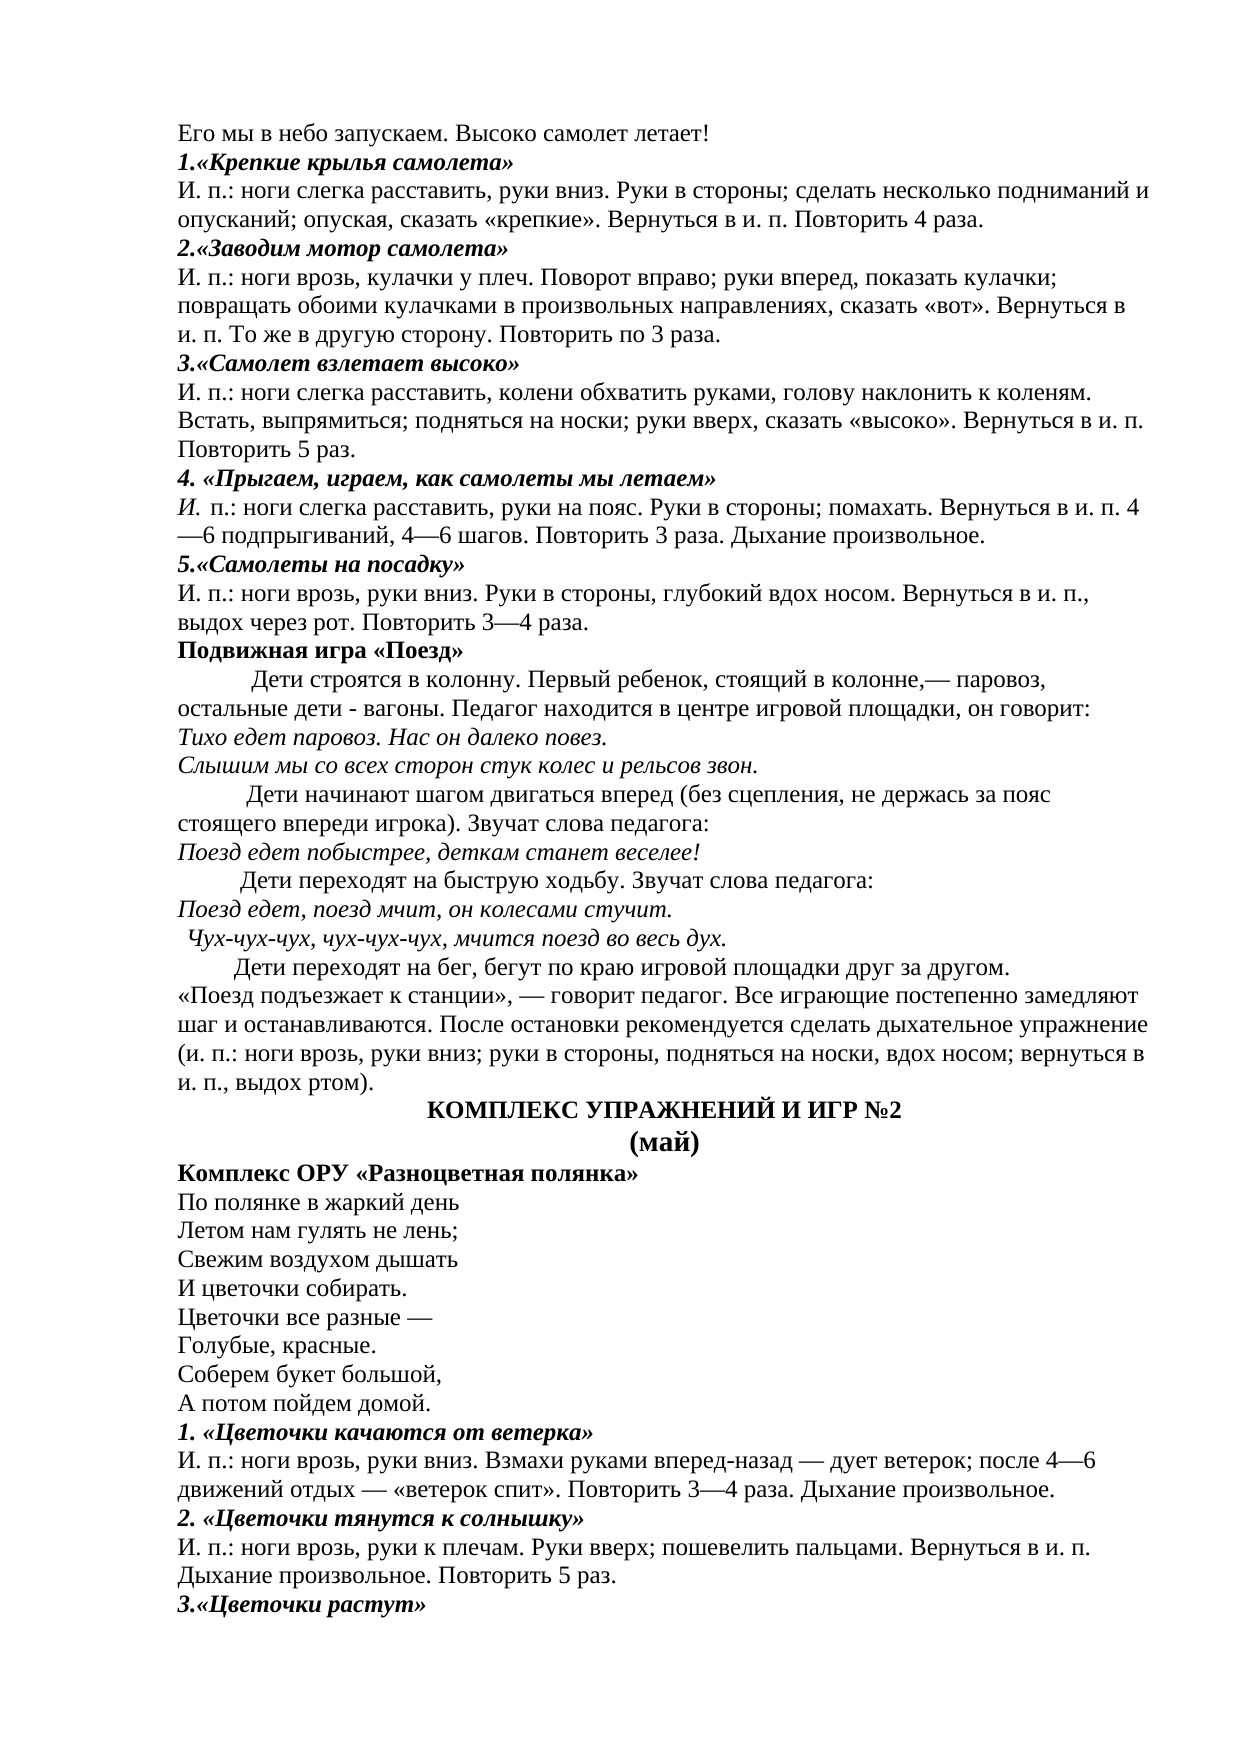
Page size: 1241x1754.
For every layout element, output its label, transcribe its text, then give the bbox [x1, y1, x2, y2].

text Дети начинают шагом двигаться вперед (без сцепления, не держась за пояс стоящего впереди игрока). Звучат слова педагога: [177, 779, 1152, 837]
text И. п.: ноги врозь, кулачки у плеч. Поворот вправо; руки вперед, показать кулачки; повращать обоими кулачками в произвольных направлениях, сказать «вот». Вернуться в и. п. То же в другую сторону. Повторить по 3 раза. [177, 262, 1152, 348]
text По полянке в жаркий день [177, 1187, 1152, 1215]
text Дети переходят на быструю ходьбу. Звучат слова педагога: [177, 866, 1152, 894]
text Подвижная игра «Поезд» [177, 636, 1152, 664]
text 2.«Заводим мотор самолета» [177, 233, 1152, 262]
text Соберем букет большой, [177, 1359, 1152, 1388]
text И цветочки собирать. [177, 1273, 1152, 1302]
text А потом пойдем домой. [177, 1388, 1152, 1417]
text И. п.: ноги врозь, руки к плечам. Руки вверх; пошевелить пальцами. Вернуться в и. п. Дыхание произвольное. Повторить 5 раз. [177, 1532, 1152, 1589]
text Поезд едет, поезд мчит, он колесами стучит. [177, 894, 1152, 923]
text Слышим мы со всех сторон стук колес и рельсов звон. [177, 751, 1152, 779]
text КОМПЛЕКС УПРАЖНЕНИЙ И ИГР №2 [177, 1096, 1152, 1124]
text И. п.: ноги слегка расставить, руки на пояс. Руки в стороны; помахать. Вернуться в и. п. 4—6 подпрыгиваний, 4—6 шагов. Повторить 3 раза. Дыхание произвольное. [177, 492, 1152, 549]
text 5.«Самолеты на посадку» [177, 549, 1152, 578]
text 3.«Самолет взлетает высоко» [177, 348, 1152, 377]
text Цветочки все разные — [177, 1302, 1152, 1330]
text «Поезд подъезжает к станции», — говорит педагог. Все играющие постепенно замедляют шаг и останавливаются. После остановки рекомендуется сделать дыхательное упражнение (и. п.: ноги врозь, руки вниз; руки в стороны, подняться на носки, вдох носом; вернуться в и. п., выдох ртом). [177, 981, 1152, 1096]
text Поезд едет побыстрее, деткам станет веселее! [177, 837, 1152, 866]
text Тихо едет паровоз. Нас он далеко повез. [177, 722, 1152, 751]
text И. п.: ноги слегка расставить, руки вниз. Руки в стороны; сделать несколько подниманий и опусканий; опуская, сказать «крепкие». Вернуться в и. п. Повторить 4 раза. [177, 176, 1152, 233]
text Свежим воздухом дышать [177, 1244, 1152, 1273]
text 2. «Цветочки тянутся к солнышку» [177, 1503, 1152, 1532]
text 3.«Цветочки растут» [177, 1589, 1152, 1618]
text И. п.: ноги слегка расставить, колени обхватить руками, голову наклонить к коленям. Встать, выпрямиться; подняться на носки; руки вверх, сказать «высоко». Вернуться в и. п. Повторить 5 раз. [177, 377, 1152, 463]
text 1. «Цветочки качаются от ветерка» [177, 1417, 1152, 1445]
text Чух-чух-чух, чух-чух-чух, мчится поезд во весь дух. [177, 923, 1152, 952]
text Комплекс ОРУ «Разноцветная полянка» [177, 1158, 1152, 1187]
text (май) [177, 1124, 1152, 1158]
text Дети переходят на бег, бегут по краю игровой площадки друг за другом. [177, 952, 1152, 981]
text И. п.: ноги врозь, руки вниз. Руки в стороны, глубокий вдох носом. Вернуться в и. п., выдох через рот. Повторить 3—4 раза. [177, 578, 1152, 636]
text И. п.: ноги врозь, руки вниз. Взмахи руками вперед-назад — дует ветерок; после 4—6 движений отдых — «ветерок спит». Повторить 3—4 раза. Дыхание произвольное. [177, 1445, 1152, 1503]
text Дети строятся в колонну. Первый ребенок, стоящий в колонне,— паровоз, остальные дети - вагоны. Педагог находится в центре игровой площадки, он говорит: [177, 664, 1152, 722]
text Его мы в небо запускаем. Высоко самолет летает! [177, 118, 1152, 147]
text 1.«Крепкие крылья самолета» [177, 147, 1152, 176]
text Голубые, красные. [177, 1330, 1152, 1359]
text Летом нам гулять не лень; [177, 1215, 1152, 1244]
text 4. «Прыгаем, играем, как самолеты мы летаем» [177, 463, 1152, 492]
